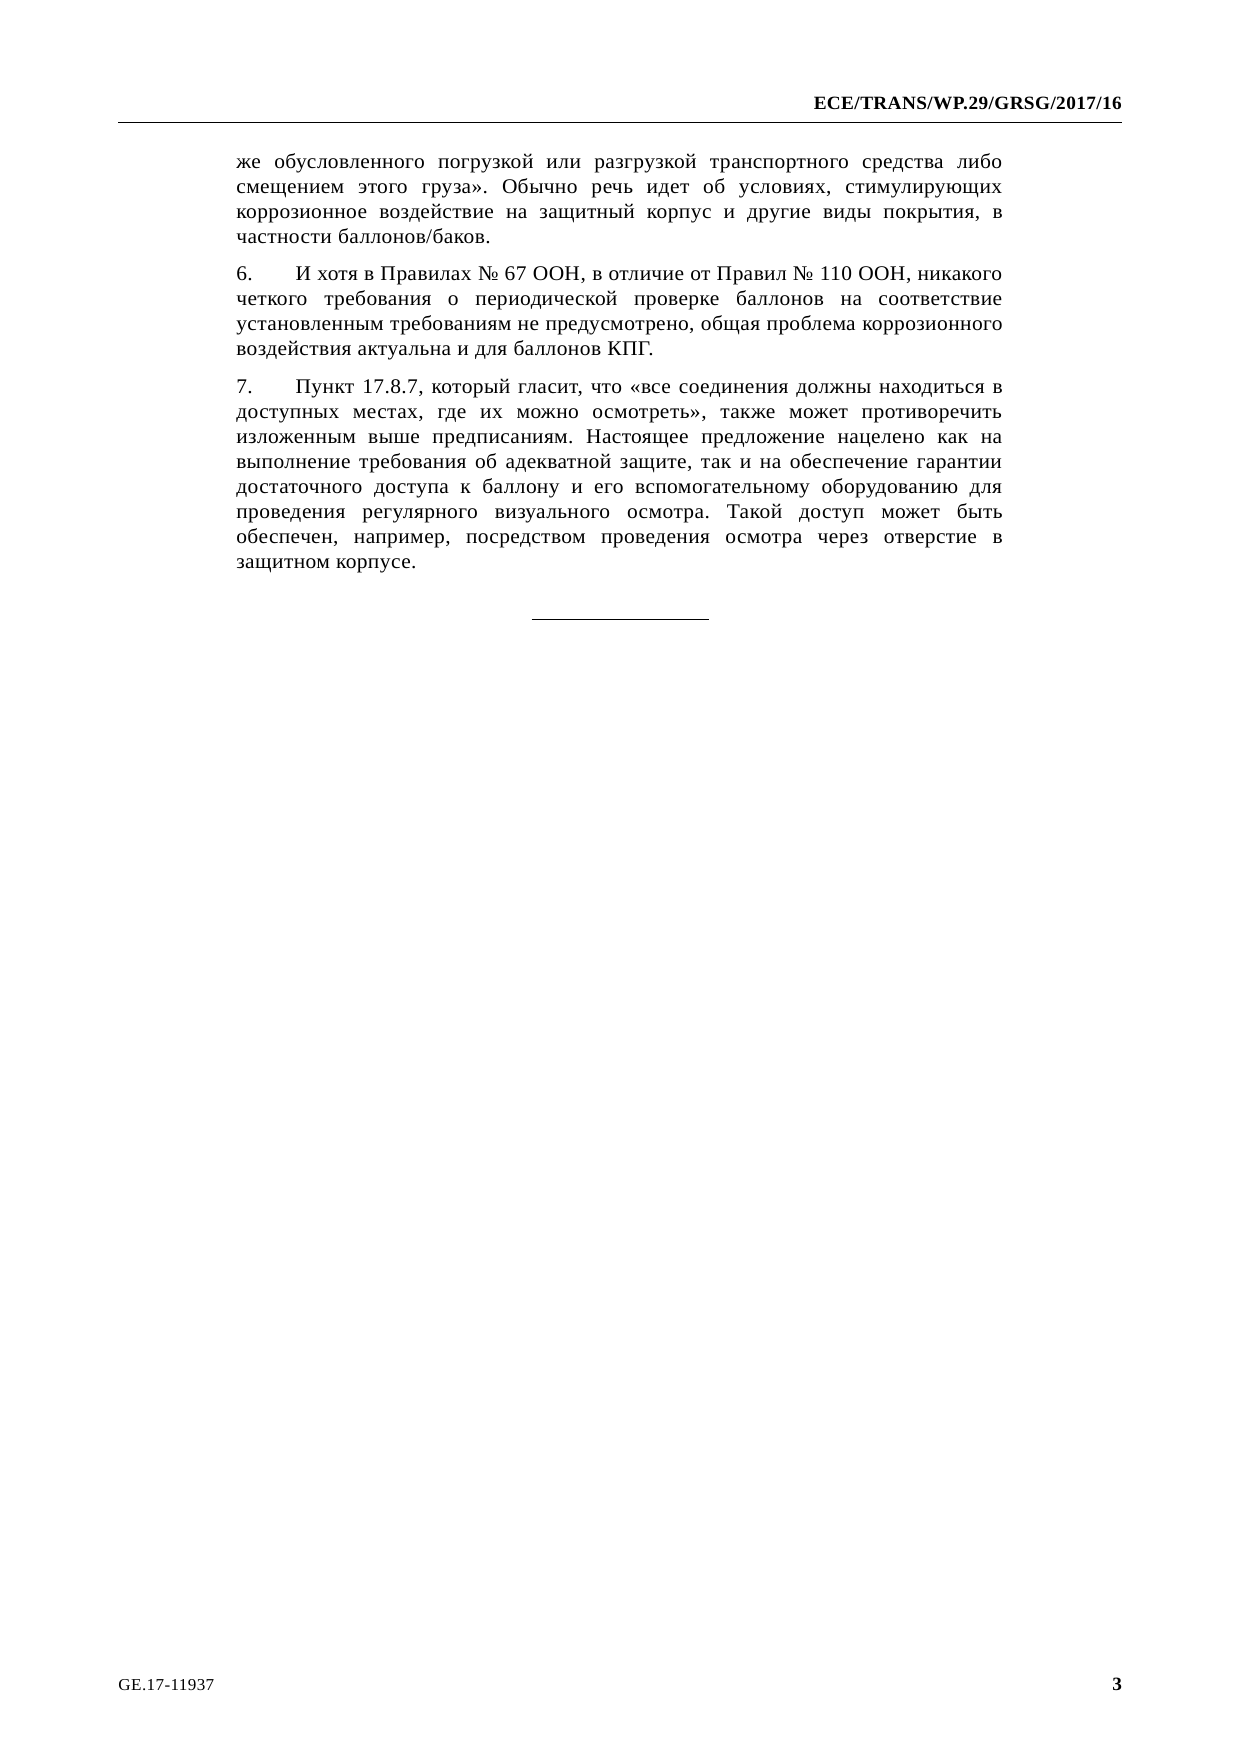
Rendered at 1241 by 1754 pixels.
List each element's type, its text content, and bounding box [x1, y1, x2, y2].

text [236, 148, 1004, 248]
text 7. Пункт 17.8.7, который гласит, что «все соединения должны находиться в доступных местах, где их можно осмотреть», также может противоречить изложенным выше предписаниям. Настоящее предложение нацелено как на выполнение требования об адекватной защите, так и на обеспечение гарантии достаточного доступа к баллону и его вспомогательному оборудованию для проведения регулярного визуального осмотра. Такой доступ может быть обеспечен, например, посредством проведения осмотра через отверстие в защитном корпусе. [236, 373, 1004, 573]
text 6. И хотя в Правилах № 67 ООН, в отличие от Правил № 110 ООН, никакого четкого требования о периодической проверке баллонов на соответствие установленным требованиям не предусмотрено, общая проблема коррозионного воздействия актуальна и для баллонов КПГ. [236, 260, 1004, 360]
